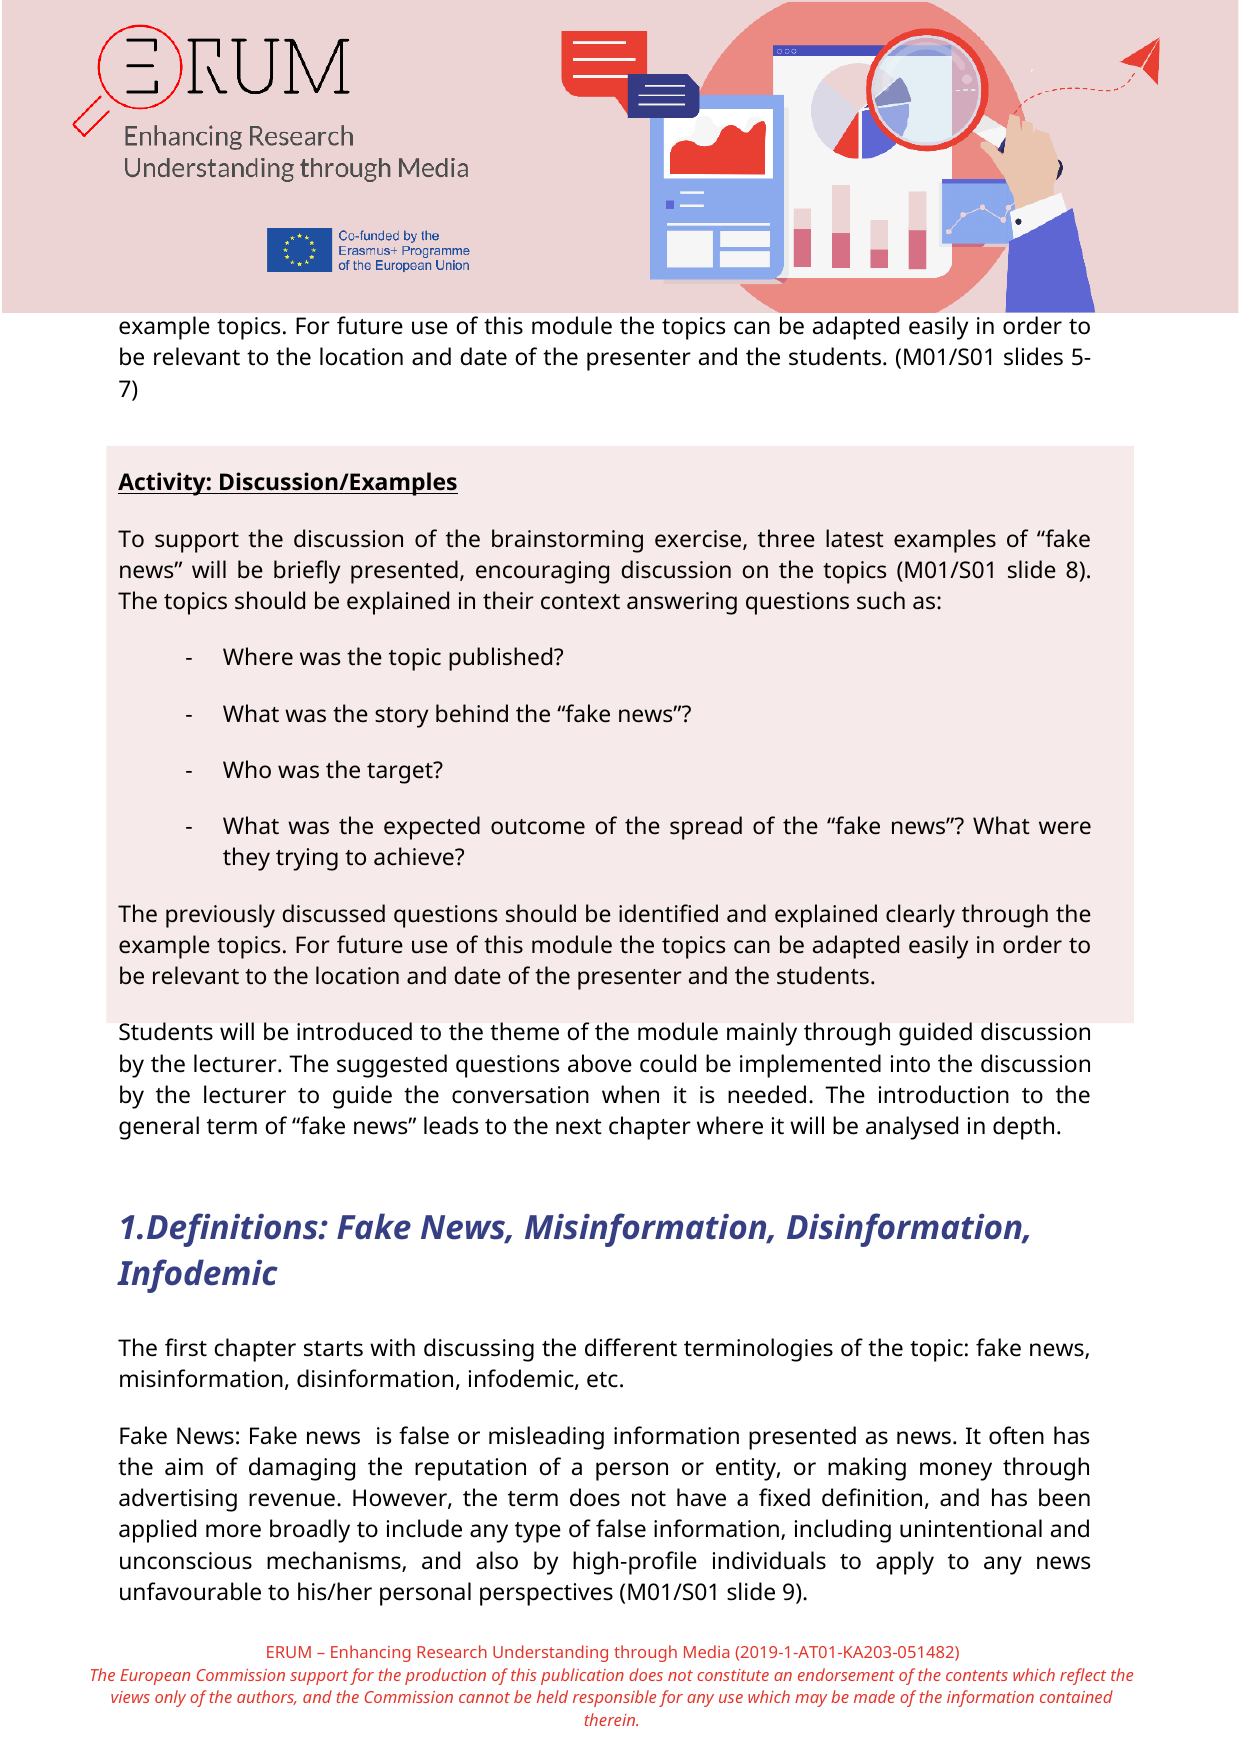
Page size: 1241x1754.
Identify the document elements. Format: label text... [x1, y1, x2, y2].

list Where was the topic published? [185, 641, 1093, 673]
list What was the story behind the “fake news”? [185, 698, 1093, 729]
text 1.Definitions: Fake News, Misinformation, Disinformation, Infodemic [118, 1204, 1093, 1295]
list Who was the target? [185, 754, 1093, 785]
list What was the expected outcome of the spread of the “fake news”? What were they trying to achieve? [185, 810, 1093, 873]
picture [0, 0, 1241, 313]
text The first chapter starts with discussing the different terminologies of the topic: fake news, misinformation, disinformation, infodemic, etc. [118, 1332, 1093, 1395]
text To support the discussion of the brainstorming exercise, three latest examples of “fake news” will be briefly presented, encouraging discussion on the topics (M01/S01 slide 8). The topics should be explained in their context answering questions such as: [118, 523, 1093, 616]
text Fake News: Fake news is false or misleading information presented as news. It often has the aim of damaging the reputation of a person or entity, or making money through advertising revenue. However, the term does not have a fixed definition, and has been applied more broadly to include any type of false information, including unintentional and unconscious mechanisms, and also by high-profile individuals to apply to any news unfavourable to his/her personal perspectives (M01/S01 slide 9). [118, 1420, 1093, 1607]
text Activity: Discussion/Examples [118, 466, 1093, 498]
text Students will be introduced to the theme of the module mainly through guided discussion by the lecturer. The suggested questions above could be implemented into the discussion by the lecturer to guide the conversation when it is needed. The introduction to the general term of “fake news” leads to the next chapter where it will be analysed in depth. [118, 1016, 1093, 1141]
text The previously discussed questions should be identified and explained clearly through the example topics. For future use of this module the topics can be adapted easily in order to be relevant to the location and date of the presenter and the students. [118, 898, 1093, 991]
